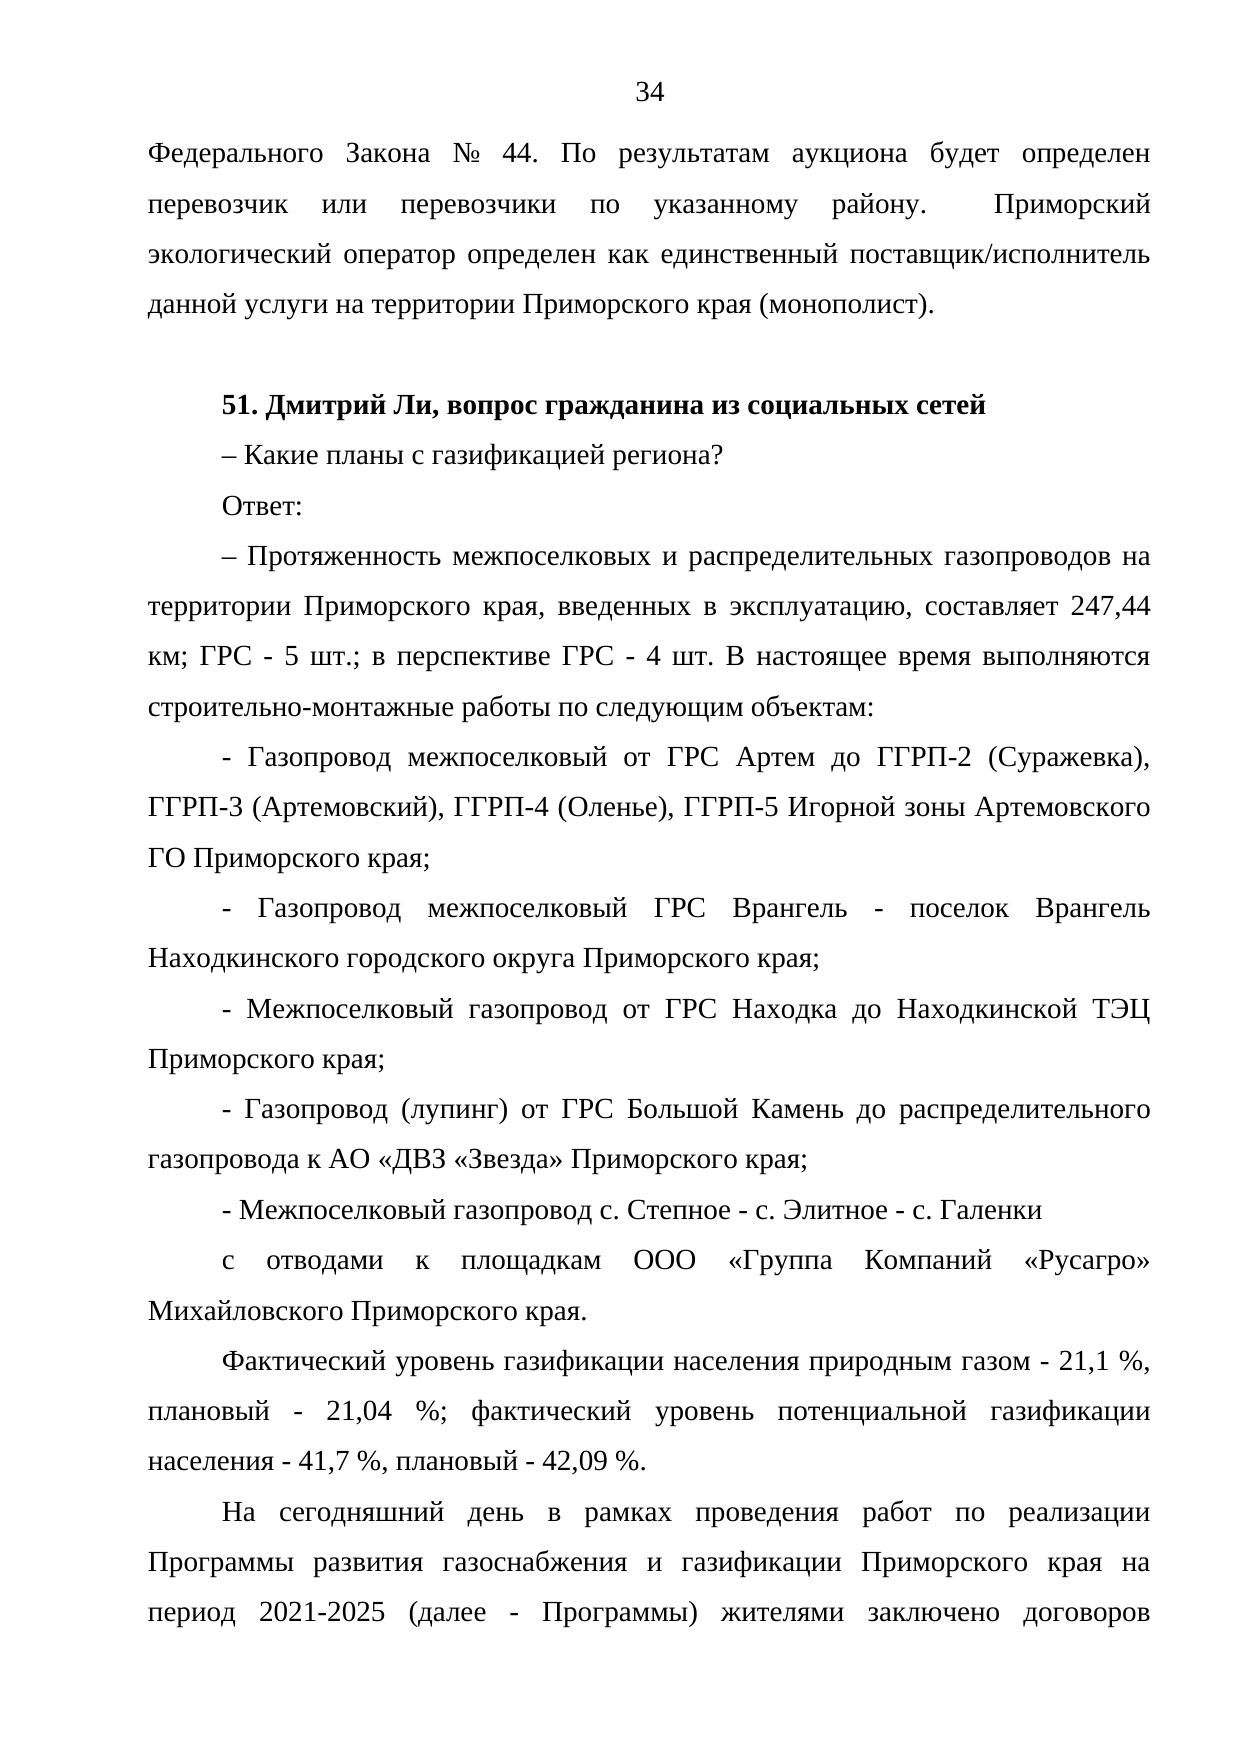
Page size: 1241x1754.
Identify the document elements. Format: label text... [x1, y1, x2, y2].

text – Какие планы с газификацией региона? [148, 437, 1152, 471]
text Фактический уровень газификации населения природным газом - 21,1 %, плановый - 21,04 %; фактический уровень потенциальной газификации населения - 41,7 %, плановый - 42,09 %. [148, 1343, 1152, 1477]
text - Газопровод межпоселковый ГРС Врангель - поселок Врангель Находкинского городского округа Приморского края; [148, 890, 1152, 974]
text Ответ: [148, 488, 1152, 521]
text - Газопровод межпоселковый от ГРС Артем до ГГРП-2 (Суражевка), ГГРП-3 (Артемовский), ГГРП-4 (Оленье), ГГРП-5 Игорной зоны Артемовского ГО Приморского края; [148, 739, 1152, 873]
text 51. Дмитрий Ли, вопрос гражданина из социальных сетей [148, 387, 1152, 421]
text – Протяженность межпоселковых и распределительных газопроводов на территории Приморского края, введенных в эксплуатацию, составляет 247,44 км; ГРС - 5 шт.; в перспективе ГРС - 4 шт. В настоящее время выполняются строительно-монтажные работы по следующим объектам: [148, 538, 1152, 722]
text с отводами к площадкам ООО «Группа Компаний «Русагро» Михайловского Приморского края. [148, 1242, 1152, 1326]
text - Межпоселковый газопровод от ГРС Находка до Находкинской ТЭЦ Приморского края; [148, 991, 1152, 1074]
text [148, 1494, 1152, 1628]
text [148, 135, 1152, 320]
text - Газопровод (лупинг) от ГРС Большой Камень до распределительного газопровода к АО «ДВЗ «Звезда» Приморского края; [148, 1091, 1152, 1175]
text - Межпоселковый газопровод с. Степное - с. Элитное - с. Галенки [148, 1192, 1152, 1226]
